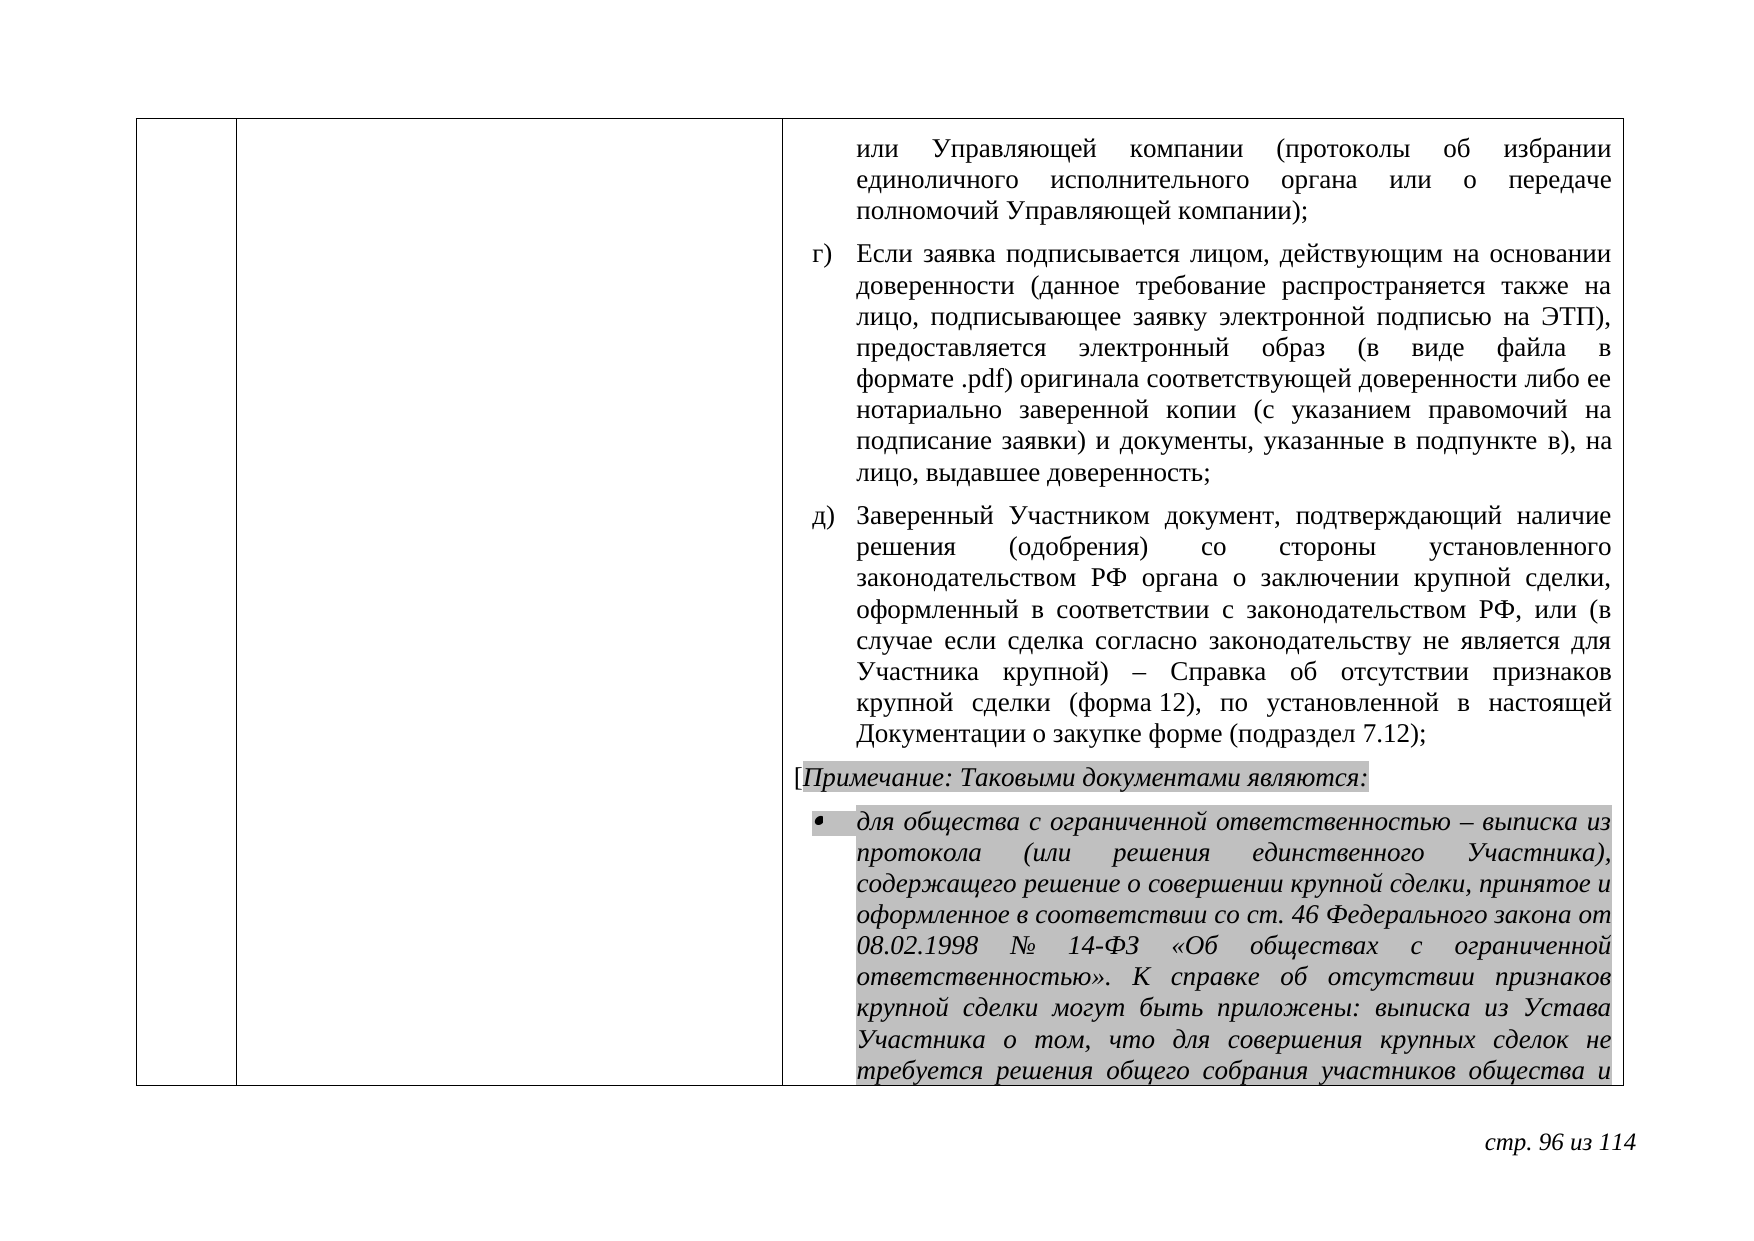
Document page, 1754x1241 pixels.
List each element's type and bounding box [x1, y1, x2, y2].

table_cell [783, 119, 1623, 1085]
table_cell [137, 119, 236, 1085]
table_cell [237, 119, 782, 1085]
